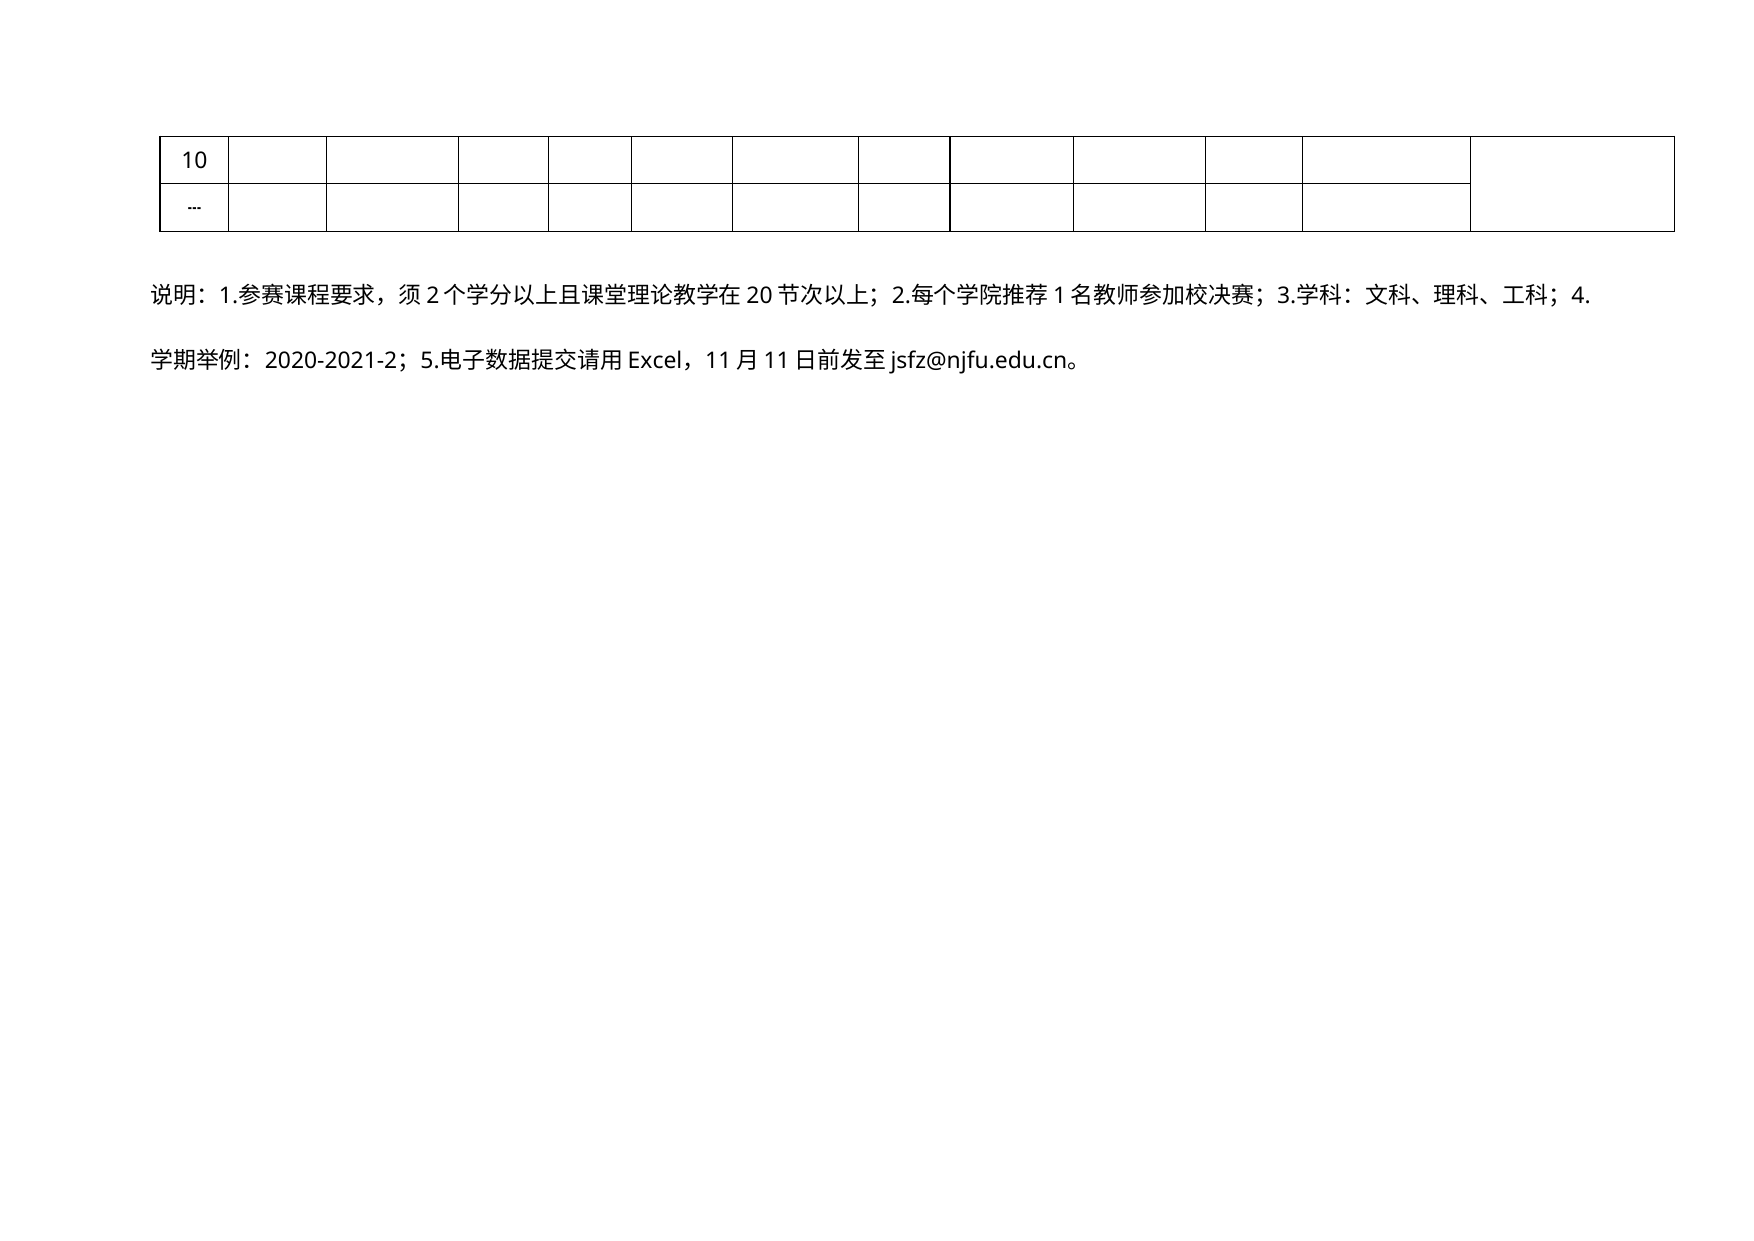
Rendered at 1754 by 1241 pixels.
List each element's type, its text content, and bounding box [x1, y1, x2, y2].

table_cell [327, 184, 458, 231]
table_cell [1303, 184, 1470, 231]
table_cell [859, 137, 949, 183]
table_cell ┄ [161, 184, 228, 231]
table_cell [733, 184, 858, 231]
table_cell [632, 137, 732, 183]
table_cell [459, 137, 548, 183]
table_cell [1206, 137, 1302, 183]
table_cell [632, 184, 732, 231]
table_cell 10 [161, 137, 228, 183]
table_cell [229, 184, 326, 231]
text 说明：1.参赛课程要求，须2个学分以上且课堂理论教学在20节次以上；2.每个学院推荐1名教师参加校决赛；3.学科：文科、理科、工科；4.学期举例：2020-2021-2；5.电子数据提交请用Excel，11月11日前发至jsfz@njfu.edu.cn。 [150, 261, 1604, 391]
table_cell [1206, 184, 1302, 231]
table_cell [1303, 137, 1470, 183]
table_cell [1074, 137, 1205, 183]
table_cell [733, 137, 858, 183]
table_cell [327, 137, 458, 183]
table_cell [229, 137, 326, 183]
table_cell [951, 137, 1073, 183]
table_cell [549, 184, 631, 231]
table_cell [459, 184, 548, 231]
table_cell [859, 184, 949, 231]
table_cell [951, 184, 1073, 231]
table_cell [549, 137, 631, 183]
table_cell [1074, 184, 1205, 231]
